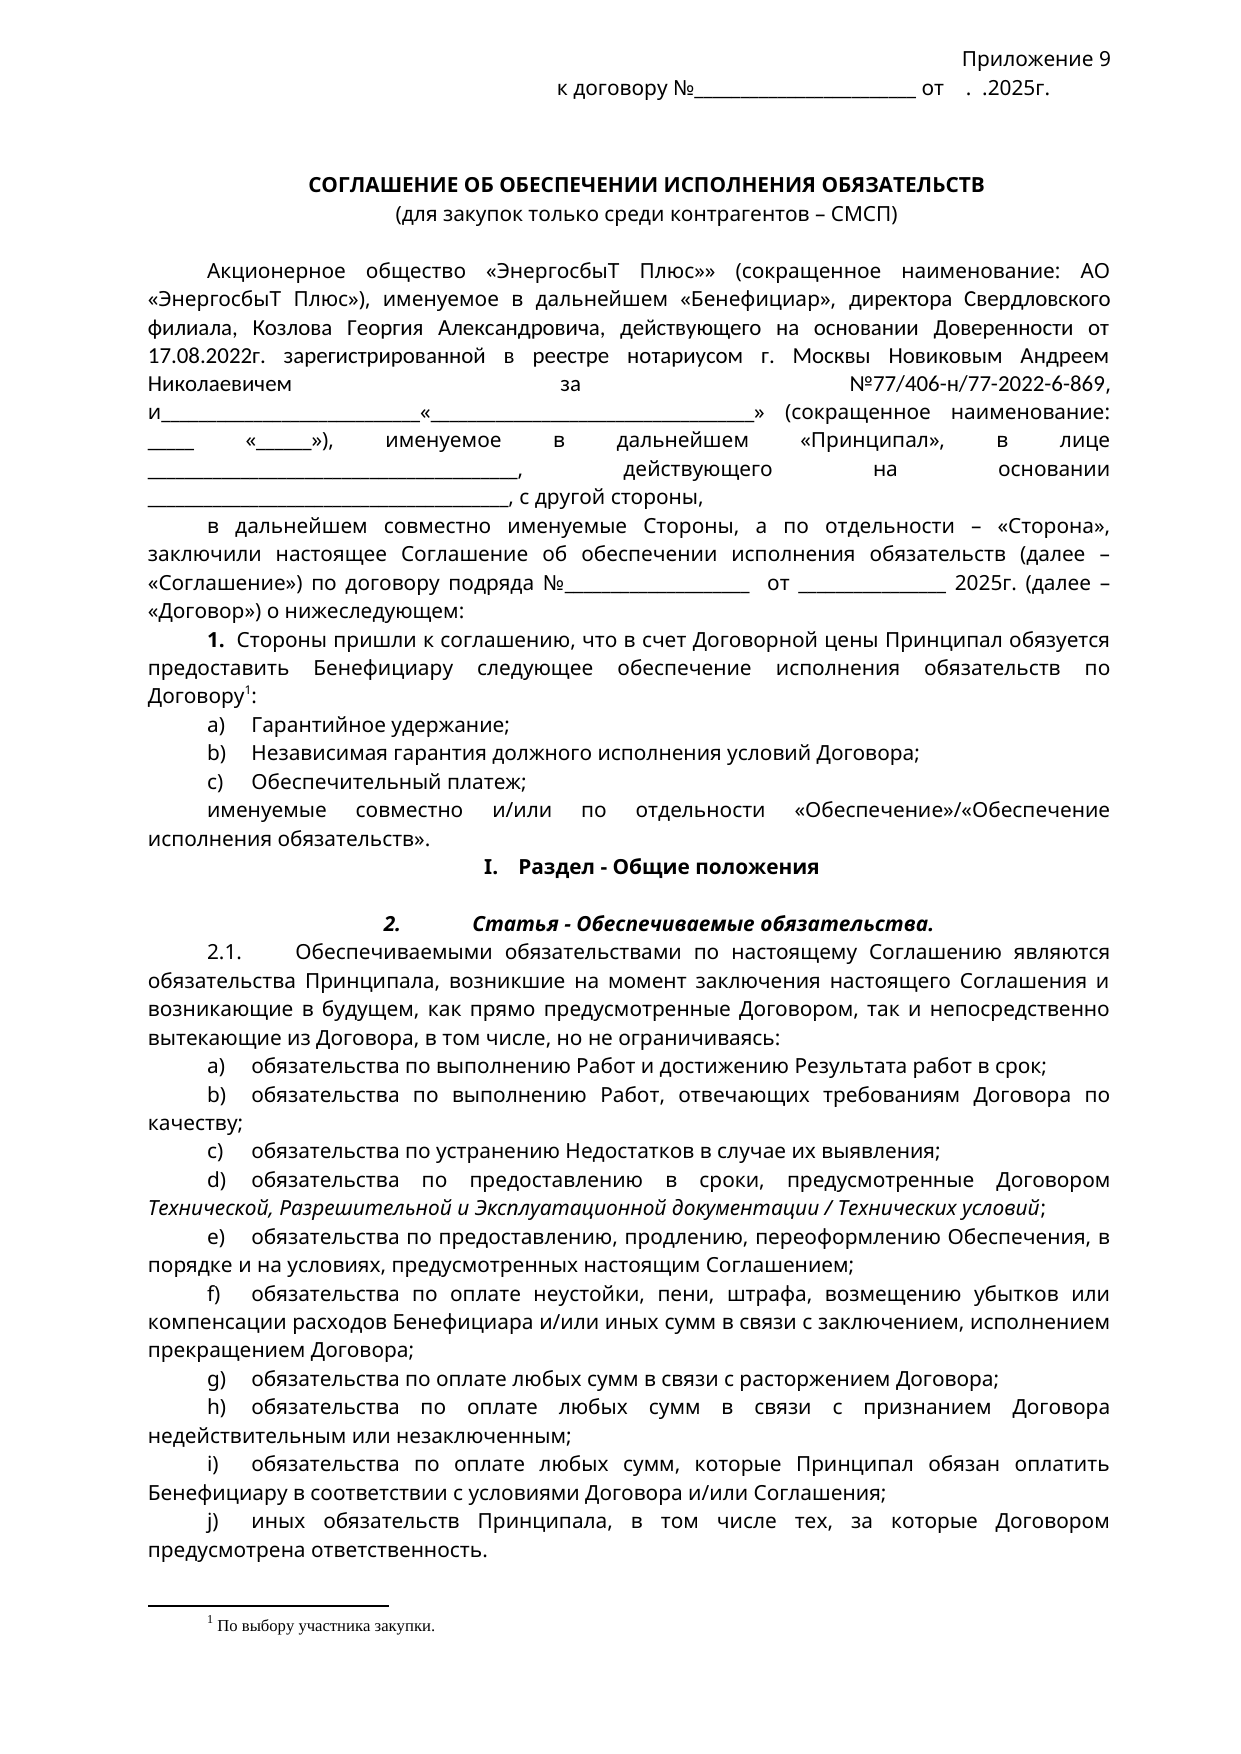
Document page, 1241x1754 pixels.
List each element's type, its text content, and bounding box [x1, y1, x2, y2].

list Гарантийное удержание; [148, 710, 1111, 738]
list обязательства по предоставлению в сроки, предусмотренные Договором Технической, Разрешительной и Эксплуатационной документации / Технических условий; [148, 1165, 1111, 1222]
list обязательства по выполнению Работ и достижению Результата работ в срок; [148, 1051, 1111, 1080]
list Раздел - Общие положения [148, 852, 1111, 881]
list обязательства по оплате любых сумм в связи с признанием Договора недействительным или незаключенным; [148, 1392, 1111, 1449]
list Стороны пришли к соглашению, что в счет Договорной цены Принципал обязуется предоставить Бенефициару следующее обеспечение исполнения обязательств по Договору: [148, 625, 1111, 710]
text (для закупок только среди контрагентов – СМСП) [148, 199, 1145, 227]
list Обеспечиваемыми обязательствами по настоящему Соглашению являются обязательства Принципала, возникшие на момент заключения настоящего Соглашения и возникающие в будущем, как прямо предусмотренные Договором, так и непосредственно вытекающие из Договора, в том числе, но не ограничиваясь: [148, 937, 1111, 1051]
list обязательства по оплате неустойки, пени, штрафа, возмещению убытков или компенсации расходов Бенефициара и/или иных сумм в связи с заключением, исполнением прекращением Договора; [148, 1279, 1111, 1364]
text СОГЛАШЕНИЕ ОБ ОБЕСПЕЧЕНИИ ИСПОЛНЕНИЯ ОБЯЗАТЕЛЬСТВ [148, 171, 1145, 199]
list Независимая гарантия должного исполнения условий Договора; [148, 738, 1111, 767]
list обязательства по предоставлению, продлению, переоформлению Обеспечения, в порядке и на условиях, предусмотренных настоящим Соглашением; [148, 1222, 1111, 1279]
list обязательства по выполнению Работ, отвечающих требованиям Договора по качеству; [148, 1080, 1111, 1137]
list иных обязательств Принципала, в том числе тех, за которые Договором предусмотрена ответственность. [148, 1506, 1111, 1563]
text Акционерное общество «ЭнергосбыТ Плюс»» (сокращенное наименование: АО «ЭнергосбыТ Плюс»), именуемое в дальнейшем «Бенефициар», директора Свердловского филиала, Козлова Георгия Александровича, действующего на основании Доверенности от 17.08.2022г. зарегистрированной в реестре нотариусом г. Москвы Новиковым Андреем Николаевичем за №77/406-н/77-2022-6-869, и____________________________«___________________________________» (сокращенное наименование: _____ «______»), именуемое в дальнейшем «Принципал», в лице ________________________________________, действующего на основании _______________________________________, с другой стороны, [148, 256, 1111, 511]
list Обеспечительный платеж; [148, 767, 1111, 795]
text в дальнейшем совместно именуемые Стороны, а по отдельности – «Сторона», заключили настоящее Соглашение об обеспечении исполнения обязательств (далее – «Соглашение») по договору подряда №____________________ от ________________ 2025г. (далее – «Договор») о нижеследующем: [148, 511, 1111, 625]
text именуемые совместно и/или по отдельности «Обеспечение»/«Обеспечение исполнения обязательств». [148, 795, 1111, 852]
list обязательства по оплате любых сумм в связи с расторжением Договора; [148, 1364, 1111, 1392]
text Приложение 9 [148, 44, 1111, 73]
list обязательства по устранению Недостатков в случае их выявления; [148, 1137, 1111, 1165]
list Статья - Обеспечиваемые обязательства. [148, 909, 1111, 937]
list обязательства по оплате любых сумм, которые Принципал обязан оплатить Бенефициару в соответствии с условиями Договора и/или Соглашения; [148, 1449, 1111, 1506]
text к договору №________________________ от . .2025г. [192, 73, 1050, 101]
